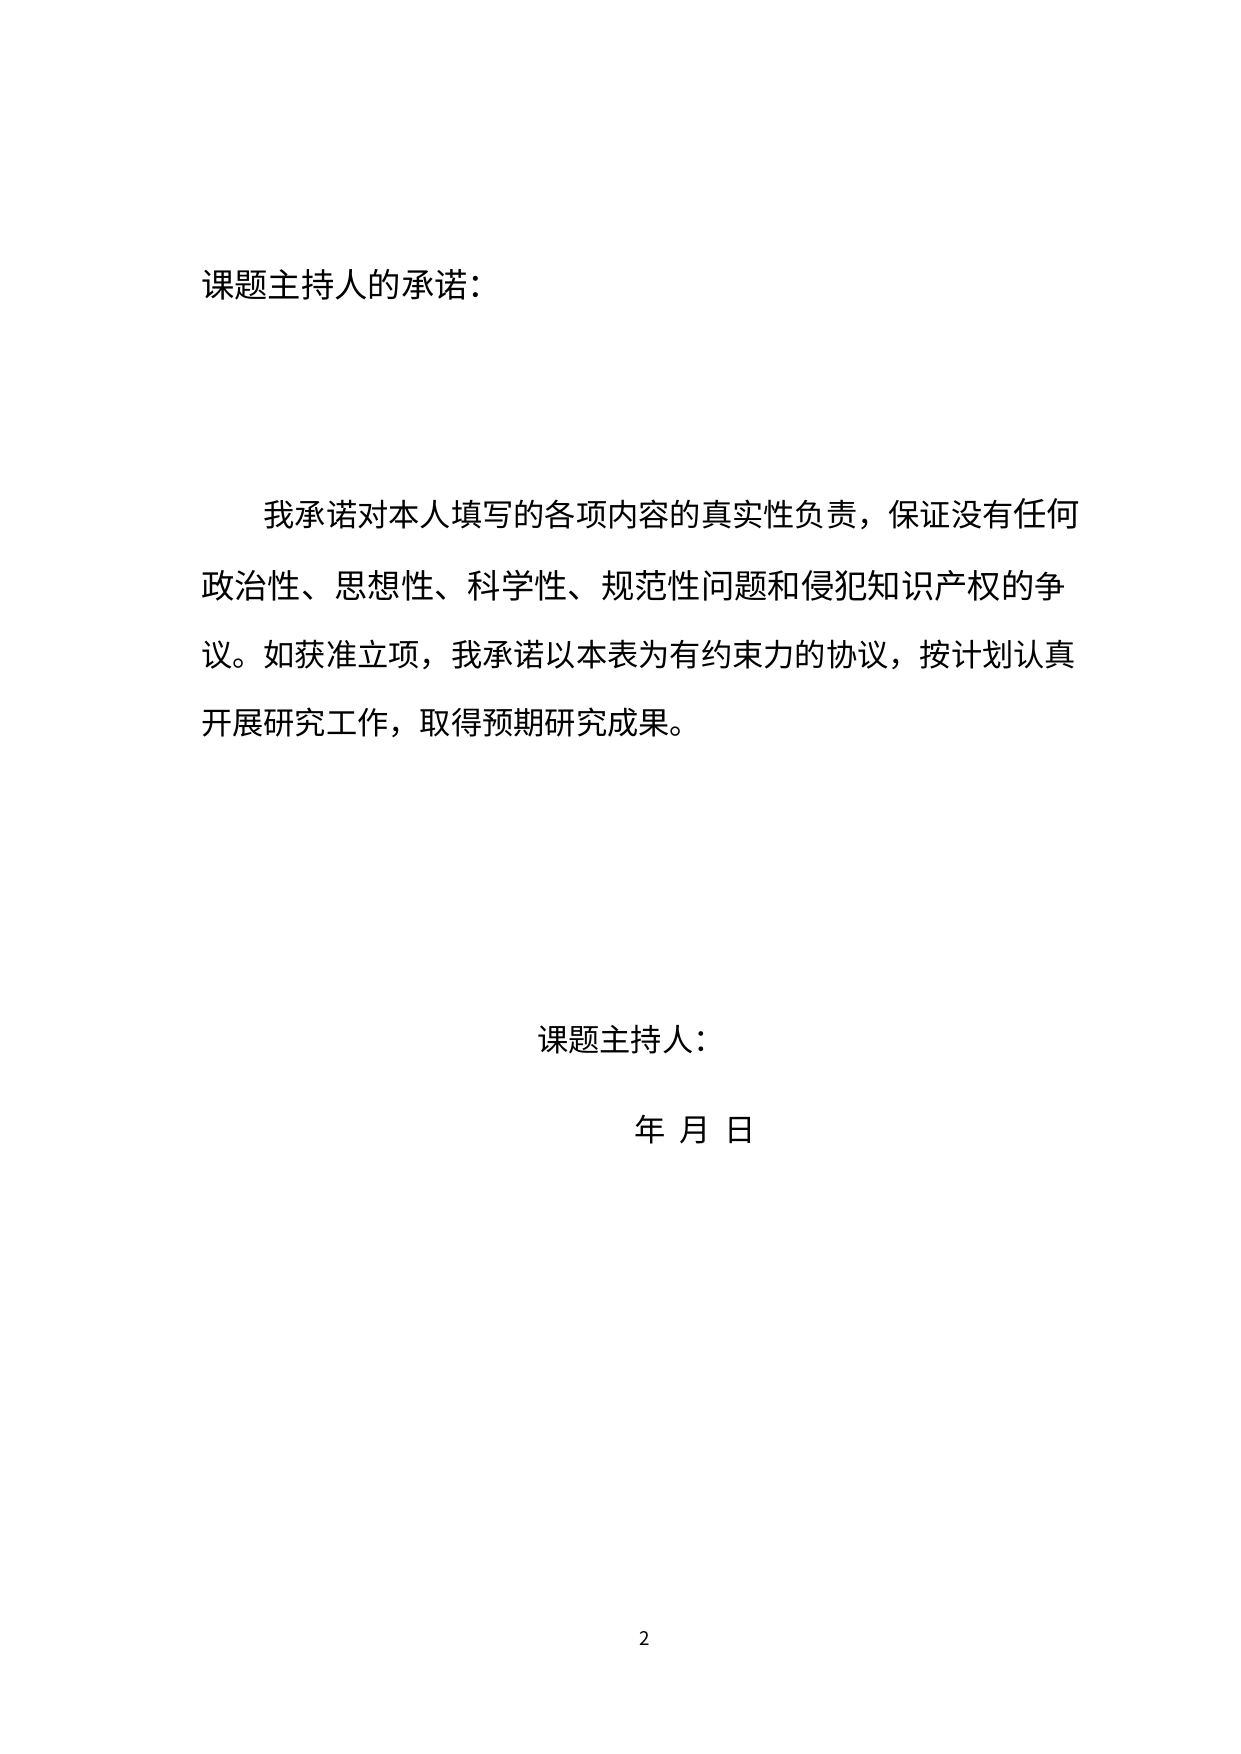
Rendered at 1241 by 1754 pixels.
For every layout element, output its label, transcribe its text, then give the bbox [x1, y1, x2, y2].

text 课题主持人的承诺： [201, 258, 1087, 307]
text 年 月 日 [201, 1105, 993, 1151]
text 课题主持人： [201, 1015, 899, 1060]
text 我承诺对本人填写的各项内容的真实性负责，保证没有任何政治性、思想性、科学性、规范性问题和侵犯知识产权的争议。如获准立项，我承诺以本表为有约束力的协议，按计划认真开展研究工作，取得预期研究成果。 [201, 487, 1087, 744]
